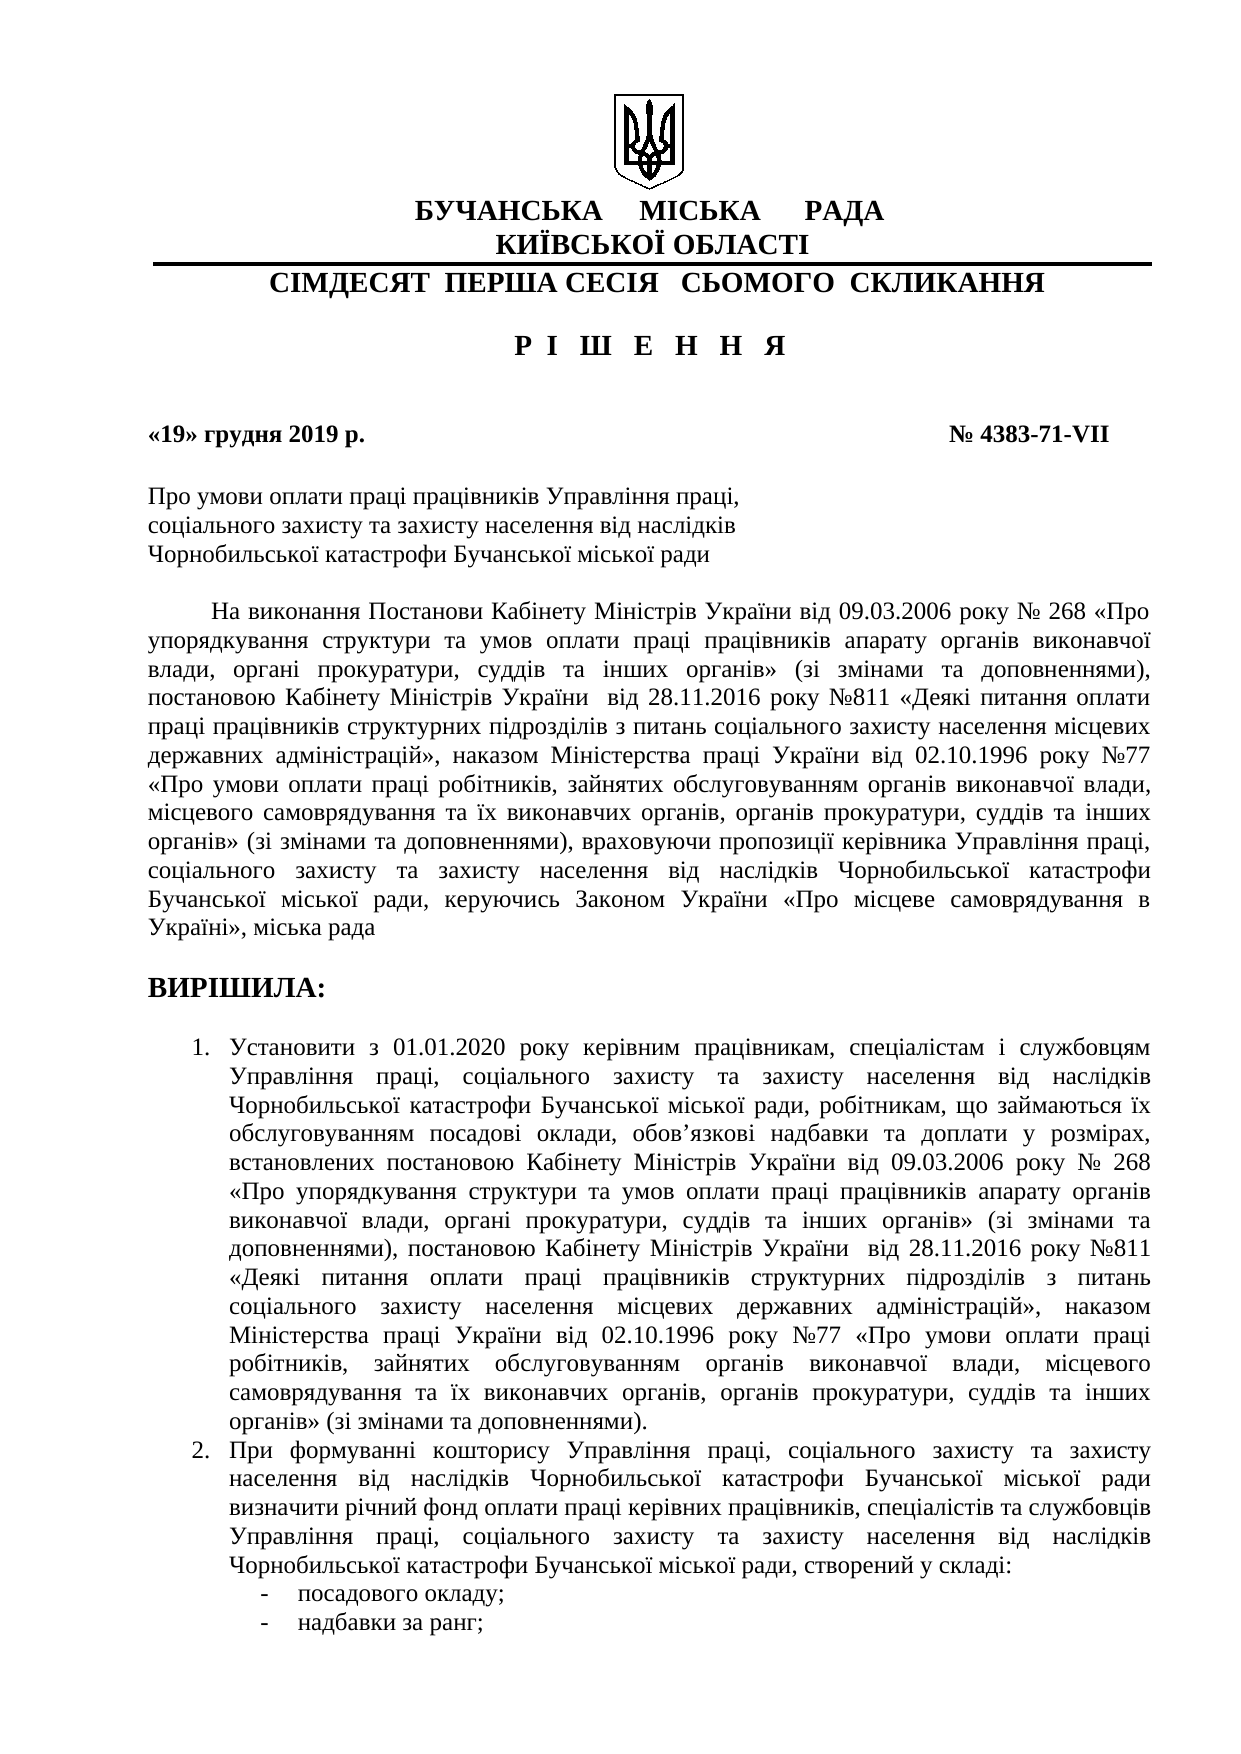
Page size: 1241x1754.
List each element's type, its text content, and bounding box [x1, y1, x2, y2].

text ВИРІШИЛА: [148, 970, 1152, 1003]
text БУЧАНСЬКА МІСЬКА РАДА [148, 193, 1152, 227]
subtitle Р І Ш Е Н Н Я [148, 328, 1152, 361]
list надбавки за ранг; [260, 1607, 1152, 1636]
list Установити з 01.01.2020 року керівним працівникам, спеціалістам і службовцям Управління праці, соціального захисту та захисту населення від наслідків Чорнобильської катастрофи Бучанської міської ради, робітникам, що займаються їх обслуговуванням посадові оклади, обов’язкові надбавки та доплати у розмірах, встановлених постановою Кабінету Міністрів України від 09.03.2006 року № 268 «Про упорядкування структури та умов оплати праці працівників апарату органів виконавчої влади, органі прокуратури, суддів та інших органів» (зі змінами та доповненнями), постановою Кабінету Міністрів України від 28.11.2016 року №811 «Деякі питання оплати праці працівників структурних підрозділів з питань соціального захисту населення місцевих державних адміністрацій», наказом Міністерства праці України від 02.10.1996 року №77 «Про умови оплати праці робітників, зайнятих обслуговуванням органів виконавчої влади, місцевого самоврядування та їх виконавчих органів, органів прокуратури, суддів та інших органів» (зі змінами та доповненнями). [191, 1032, 1152, 1435]
list посадового окладу; [260, 1578, 1152, 1607]
text соціального захисту та захисту населення від наслідків [148, 510, 1152, 539]
subtitle «19» грудня 2019 р. № 4383-71-VІІ [148, 419, 1152, 448]
text СІМДЕСЯТ ПЕРША СЕСІЯ СЬОМОГО СКЛИКАННЯ [148, 266, 1152, 299]
text Про умови оплати праці працівників Управління праці, [148, 481, 1152, 510]
text На виконання Постанови Кабінету Міністрів України від 09.03.2006 року № 268 «Про упорядкування структури та умов оплати праці працівників апарату органів виконавчої влади, органі прокуратури, суддів та інших органів» (зі змінами та доповненнями), постановою Кабінету Міністрів України від 28.11.2016 року №811 «Деякі питання оплати праці працівників структурних підрозділів з питань соціального захисту населення місцевих державних адміністрацій», наказом Міністерства праці України від 02.10.1996 року №77 «Про умови оплати праці робітників, зайнятих обслуговуванням органів виконавчої влади, місцевого самоврядування та їх виконавчих органів, органів прокуратури, суддів та інших органів» (зі змінами та доповненнями), враховуючи пропозиції керівника Управління праці, соціального захисту та захисту населення від наслідків Чорнобильської катастрофи Бучанської міської ради, керуючись Законом України «Про місцеве самоврядування в Україні», міська рада [148, 596, 1152, 941]
list При формуванні кошторису Управління праці, соціального захисту та захисту населення від наслідків Чорнобильської катастрофи Бучанської міської ради визначити річний фонд оплати праці керівних працівників, спеціалістів та службовців Управління праці, соціального захисту та захисту населення від наслідків Чорнобильської катастрофи Бучанської міської ради, створений у складі: [191, 1435, 1152, 1578]
subtitle КИЇВСЬКОЇ ОБЛАСТІ [153, 227, 1152, 262]
text Чорнобильської катастрофи Бучанської міської ради [148, 539, 1152, 567]
